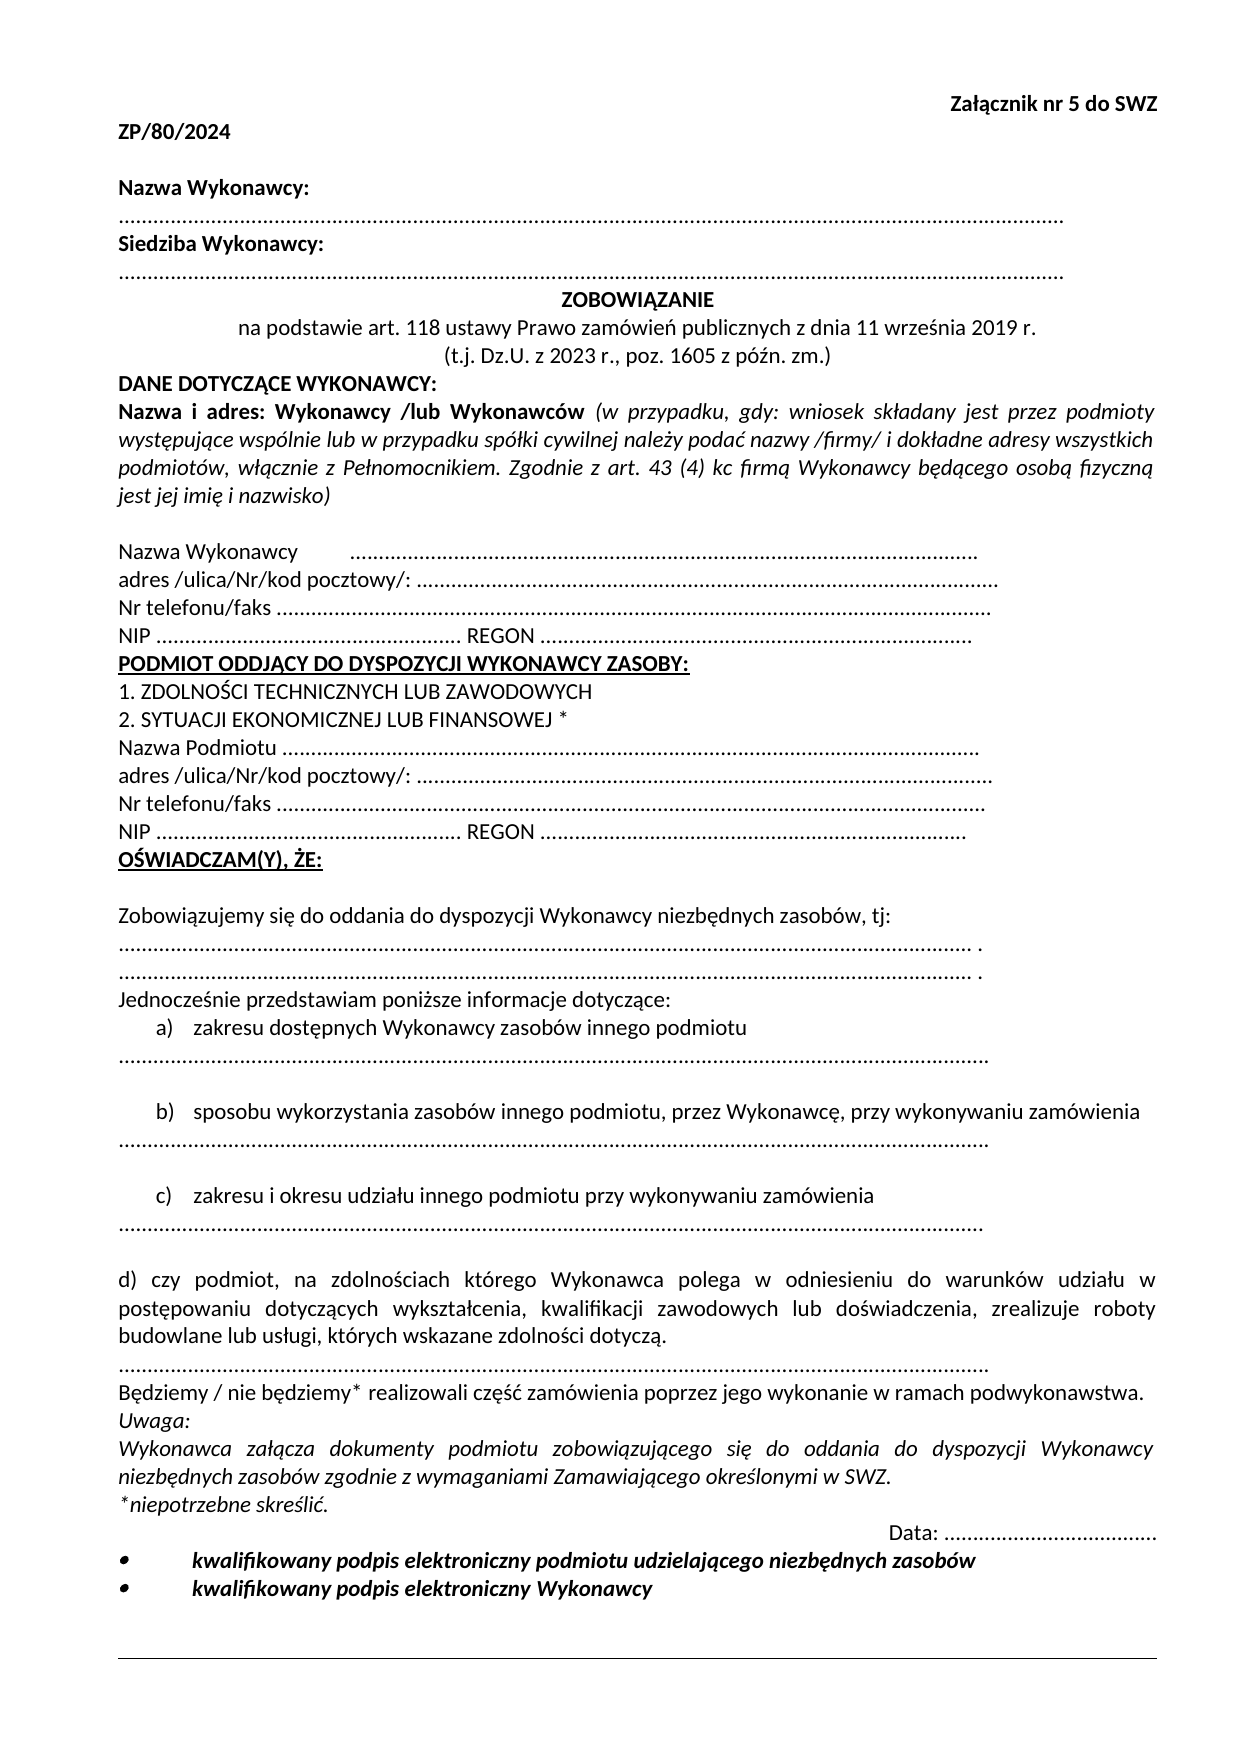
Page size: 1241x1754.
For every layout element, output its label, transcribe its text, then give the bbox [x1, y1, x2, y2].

text adres /ulica/Nr/kod pocztowy/: ..................................................................................................... [118, 565, 1157, 593]
text Będziemy / nie będziemy* realizowali część zamówienia poprzez jego wykonanie w ramach podwykonawstwa. [118, 1378, 1157, 1406]
text d) czy podmiot, na zdolnościach którego Wykonawca polega w odniesieniu do warunków udziału w postępowaniu dotyczących wykształcenia, kwalifikacji zawodowych lub doświadczenia, zrealizuje roboty budowlane lub usługi, których wskazane zdolności dotyczą. [118, 1266, 1157, 1350]
list zakresu dostępnych Wykonawcy zasobów innego podmiotu [156, 1013, 1157, 1041]
text NIP ..................................................... REGON ........................................................................... [118, 621, 1157, 649]
text *niepotrzebne skreślić. [118, 1490, 1157, 1518]
text Nazwa Wykonawcy: [118, 173, 1157, 201]
list kwalifikowany podpis elektroniczny podmiotu udzielającego niezbędnych zasobów [118, 1546, 1157, 1574]
list kwalifikowany podpis elektroniczny Wykonawcy [118, 1574, 1157, 1602]
text 1. ZDOLNOŚCI TECHNICZNYCH LUB ZAWODOWYCH [118, 677, 1157, 705]
text adres /ulica/Nr/kod pocztowy/: .................................................................................................... [118, 761, 1157, 789]
text .................................................................................................................................................................... [118, 201, 1157, 229]
text Jednocześnie przedstawiam poniższe informacje dotyczące: [118, 985, 1157, 1013]
text PODMIOT ODDJĄCY DO DYSPOZYCJI WYKONAWCY ZASOBY: [118, 649, 1157, 677]
text Data: ..................................... [176, 1518, 1157, 1546]
text ....................................................................................................................................................... [118, 1041, 1157, 1069]
text ....................................................................................................................................................... [118, 1350, 1157, 1378]
text Nazwa i adres: Wykonawcy /lub Wykonawców (w przypadku, gdy: wniosek składany jest przez podmioty występujące wspólnie lub w przypadku spółki cywilnej należy podać nazwy /firmy/ i dokładne adresy wszystkich podmiotów, włącznie z Pełnomocnikiem. Zgodnie z art. 43 (4) kc firmą Wykonawcy będącego osobą fizyczną jest jej imię i nazwisko) [118, 397, 1157, 509]
text Siedziba Wykonawcy: [118, 229, 1157, 257]
text .................................................................................................................................................................... [118, 257, 1157, 285]
text ....................................................................................................................................................... [118, 1126, 1157, 1153]
text ZOBOWIĄZANIE [118, 285, 1157, 313]
text 2. SYTUACJI EKONOMICZNEJ LUB FINANSOWEJ * [118, 705, 1157, 733]
text Zobowiązujemy się do oddania do dyspozycji Wykonawcy niezbędnych zasobów, tj: [118, 901, 1157, 929]
text ZP/80/2024 [118, 117, 1157, 145]
text OŚWIADCZAM(Y), ŻE: [118, 845, 1157, 873]
text NIP ..................................................... REGON .......................................................................... [118, 817, 1157, 845]
text Uwaga: [118, 1406, 1166, 1434]
text Nazwa Wykonawcy ............................................................................................................. [118, 537, 1157, 565]
list sposobu wykorzystania zasobów innego podmiotu, przez Wykonawcę, przy wykonywaniu zamówienia [156, 1097, 1157, 1126]
text Załącznik nr 5 do SWZ [118, 89, 1157, 117]
text Nr telefonu/faks ............................................................................................................................ [118, 593, 1157, 621]
text .................................................................................................................................................... . [118, 929, 1157, 957]
text DANE DOTYCZĄCE WYKONAWCY: [118, 369, 1157, 397]
text ...................................................................................................................................................... [118, 1209, 1157, 1238]
text Nazwa Podmiotu ......................................................................................................................... [118, 733, 1157, 761]
text .................................................................................................................................................... . [118, 957, 1157, 985]
text Wykonawca załącza dokumenty podmiotu zobowiązującego się do oddania do dyspozycji Wykonawcy niezbędnych zasobów zgodnie z wymaganiami Zamawiającego określonymi w SWZ. [118, 1434, 1157, 1490]
text Nr telefonu/faks ........................................................................................................................... [118, 789, 1157, 817]
list zakresu i okresu udziału innego podmiotu przy wykonywaniu zamówienia [156, 1182, 1157, 1209]
text (t.j. Dz.U. z 2023 r., poz. 1605 z późn. zm.) [118, 341, 1157, 369]
text na podstawie art. 118 ustawy Prawo zamówień publicznych z dnia 11 września 2019 r. [118, 313, 1157, 341]
